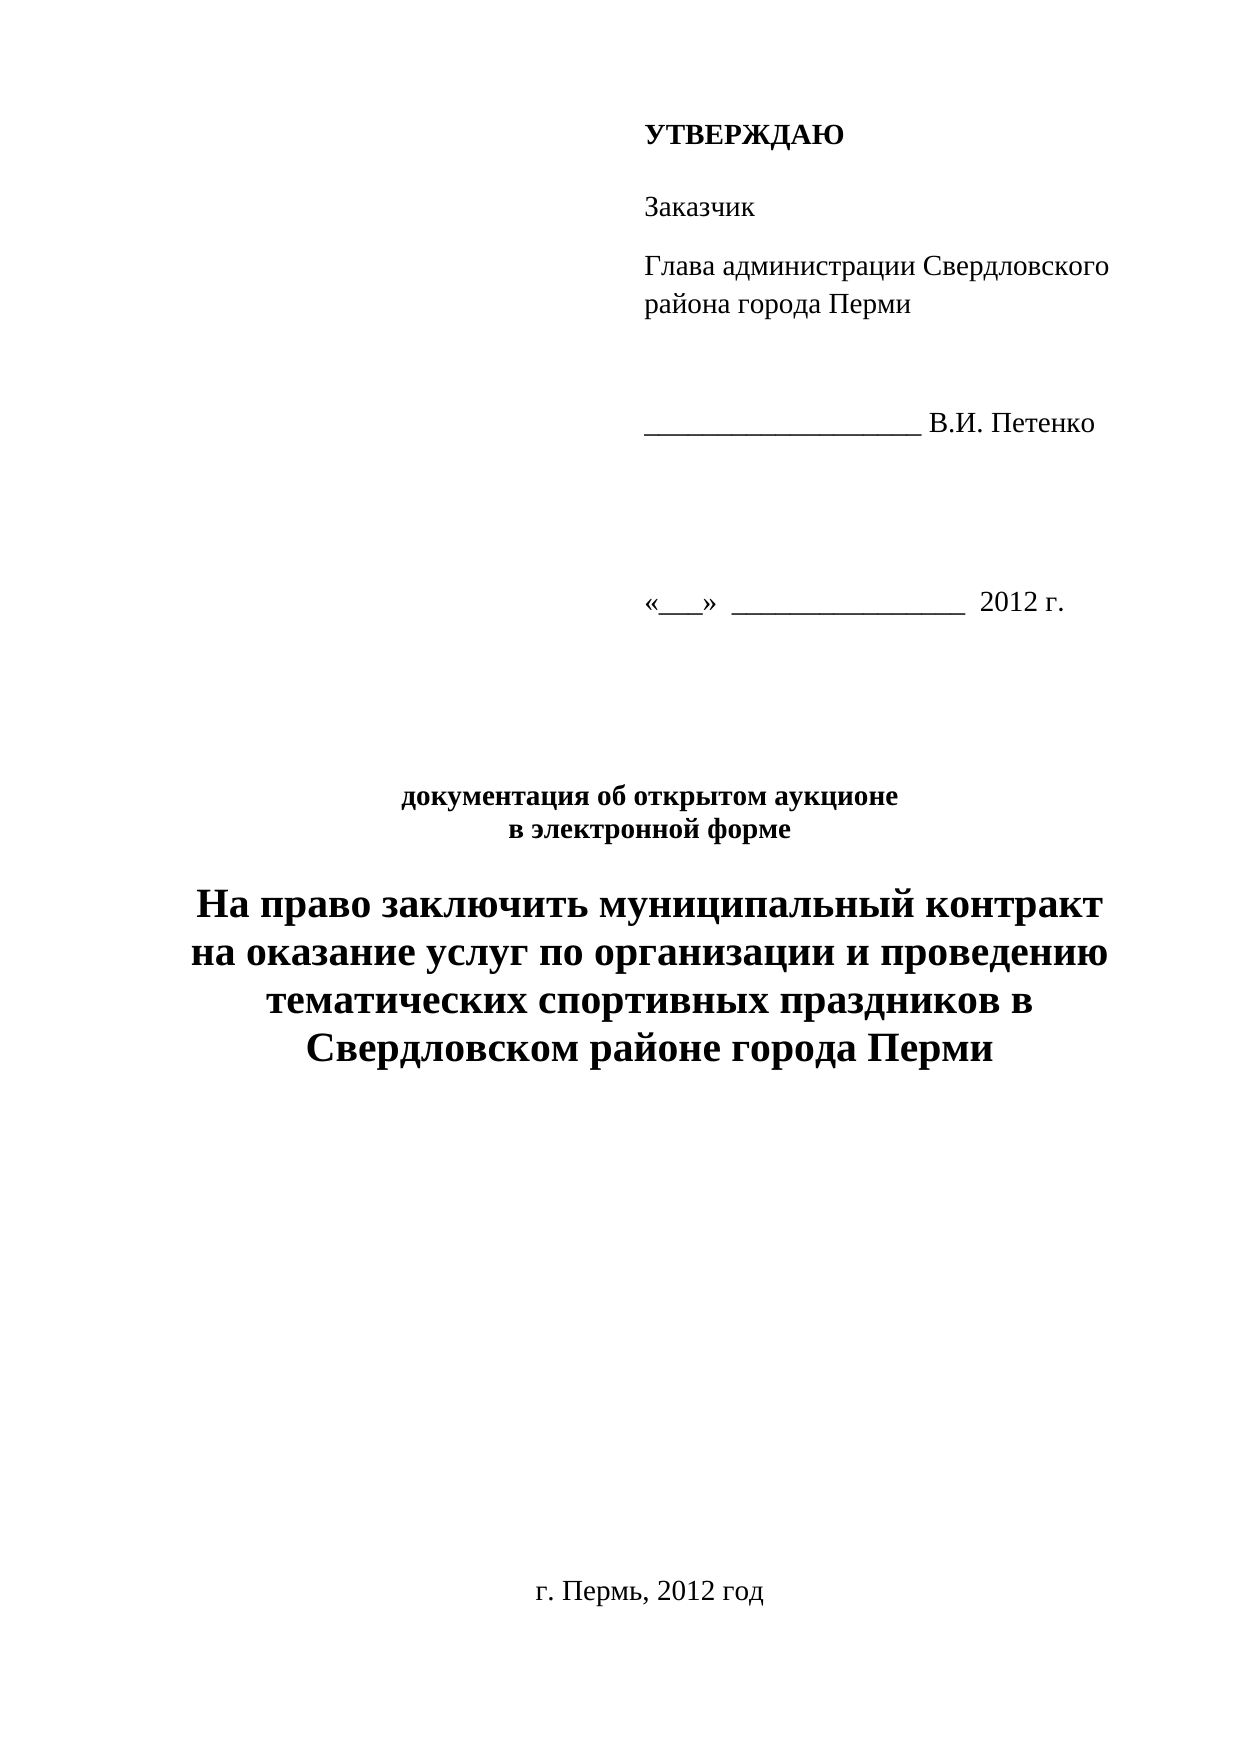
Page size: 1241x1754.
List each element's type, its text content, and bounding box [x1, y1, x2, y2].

text документация об открытом аукционе [148, 778, 1152, 811]
text в электронной форме [148, 811, 1152, 845]
text на оказание услуг по организации и проведению тематических спортивных праздников в Свердловском районе города Перми [148, 926, 1152, 1070]
text г. Пермь, 2012 год [148, 1573, 1152, 1607]
text На право заключить муниципальный контракт [148, 878, 1152, 926]
